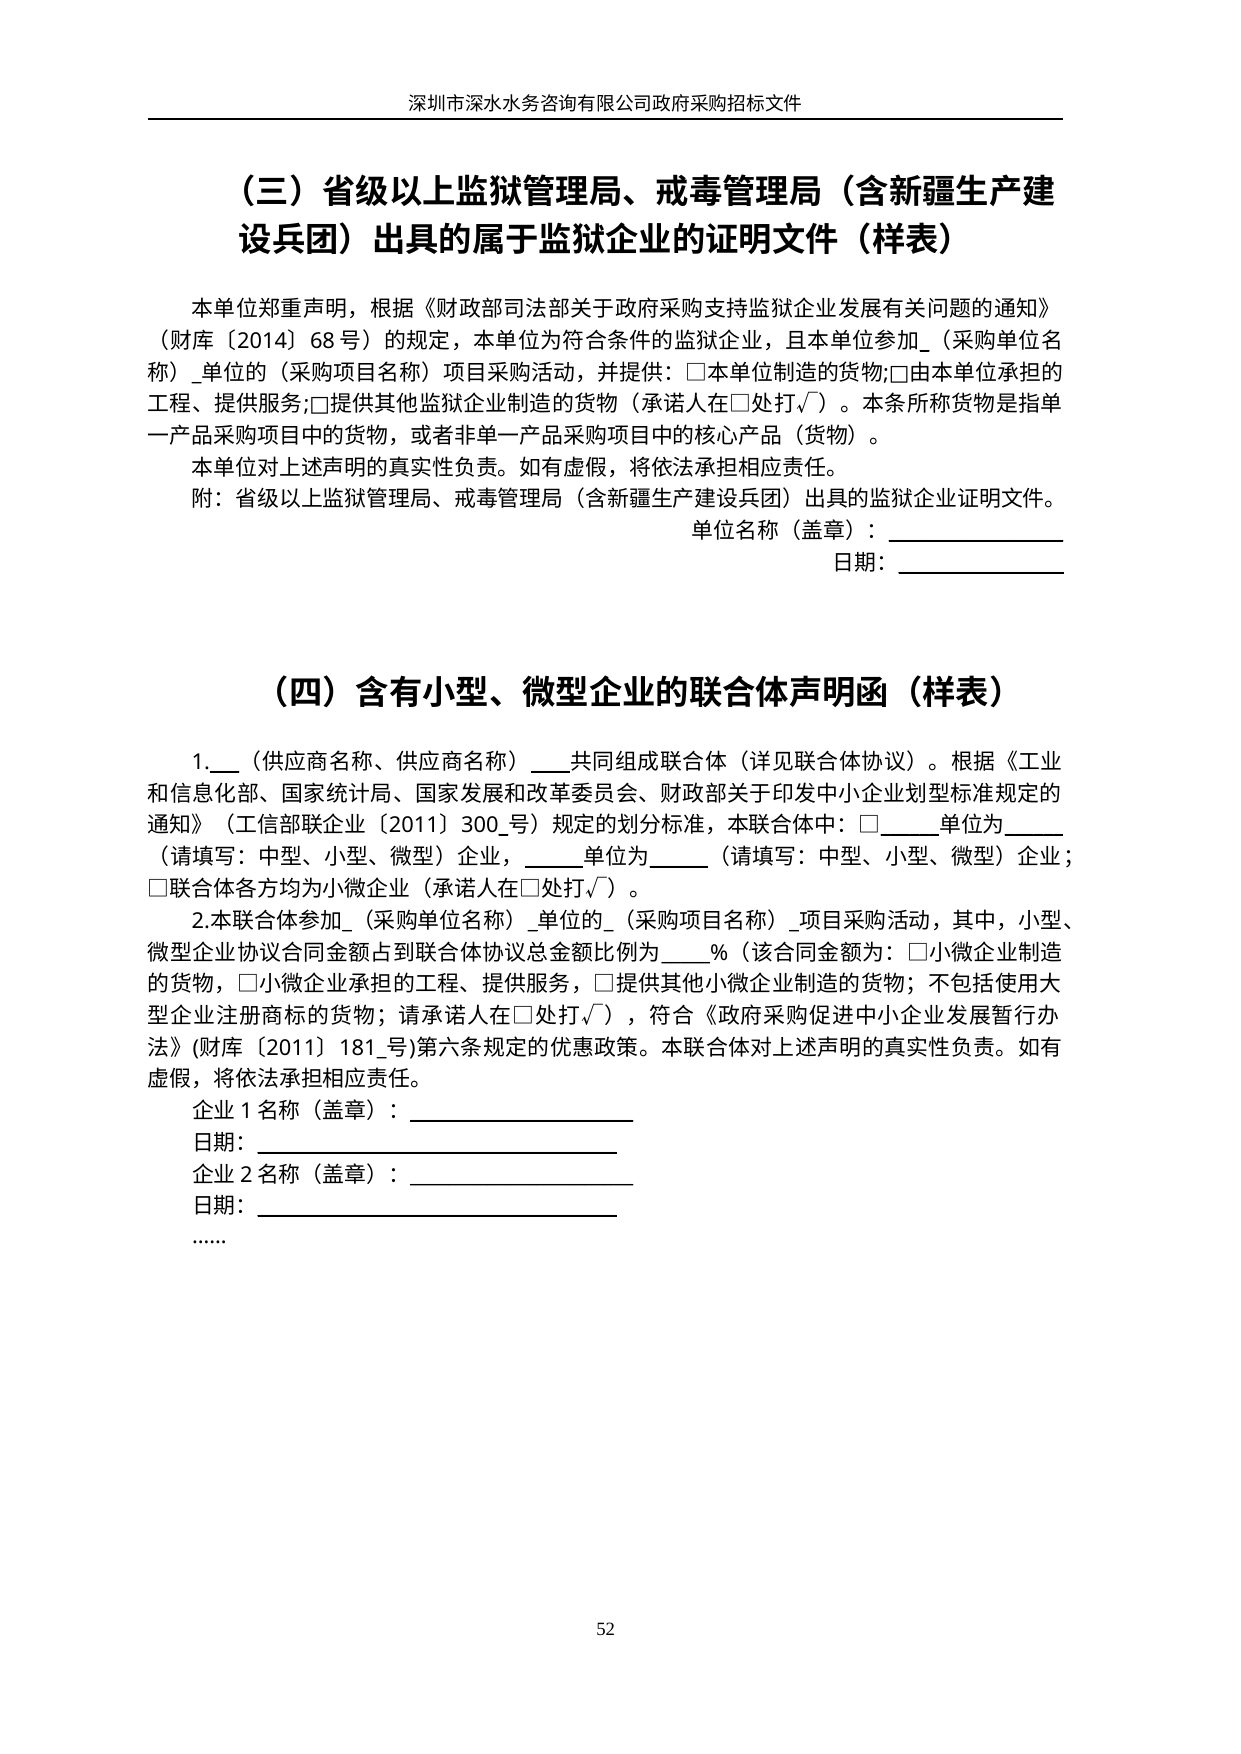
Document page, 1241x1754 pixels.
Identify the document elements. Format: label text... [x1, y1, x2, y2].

text （四）含有小型、微型企业的联合体声明函（样表） [148, 666, 1063, 714]
text 日期：_________________ [148, 545, 1063, 577]
text 企业1名称（盖章）：_______________________ [192, 1093, 1063, 1125]
text 企业2名称（盖章）：_______________________ [192, 1157, 1063, 1188]
text 单位名称（盖章）：__________________ [148, 513, 1063, 545]
text 1.___（供应商名称、供应商名称）____共同组成联合体（详见联合体协议）。根据《工业和信息化部、国家统计局、国家发展和改革委员会、财政部关于印发中小企业划型标准规定的通知》（工信部联企业〔2011〕300_号）规定的划分标准，本联合体中：□______单位为______（请填写：中型、小型、微型）企业，______单位为______（请填写：中型、小型、微型）企业；□联合体各方均为小微企业（承诺人在□处打√）。 [148, 744, 1063, 903]
text …… [192, 1220, 1063, 1250]
text 日期：_____________________________________ [192, 1188, 1063, 1220]
text 本单位对上述声明的真实性负责。如有虚假，将依法承担相应责任。 [148, 450, 1063, 481]
text 2.本联合体参加_（采购单位名称）_单位的_（采购项目名称）_项目采购活动，其中，小型、微型企业协议合同金额占到联合体协议总金额比例为_____%（该合同金额为：□小微企业制造的货物，□小微企业承担的工程、提供服务，□提供其他小微企业制造的货物；不包括使用大型企业注册商标的货物；请承诺人在□处打√），符合《政府采购促进中小企业发展暂行办法》(财库〔2011〕181_号)第六条规定的优惠政策。本联合体对上述声明的真实性负责。如有虚假，将依法承担相应责任。 [148, 903, 1063, 1093]
text （三）省级以上监狱管理局、戒毒管理局（含新疆生产建设兵团）出具的属于监狱企业的证明文件（样表） [148, 165, 1063, 261]
text 日期：_____________________________________ [192, 1125, 1063, 1157]
text 附：省级以上监狱管理局、戒毒管理局（含新疆生产建设兵团）出具的监狱企业证明文件。 [148, 481, 1063, 513]
text 本单位郑重声明，根据《财政部司法部关于政府采购支持监狱企业发展有关问题的通知》（财库〔2014〕68号）的规定，本单位为符合条件的监狱企业，且本单位参加_（采购单位名称）_单位的（采购项目名称）项目采购活动，并提供：□本单位制造的货物;□由本单位承担的工程、提供服务;□提供其他监狱企业制造的货物（承诺人在□处打√）。本条所称货物是指单一产品采购项目中的货物，或者非单一产品采购项目中的核心产品（货物）。 [148, 291, 1063, 450]
